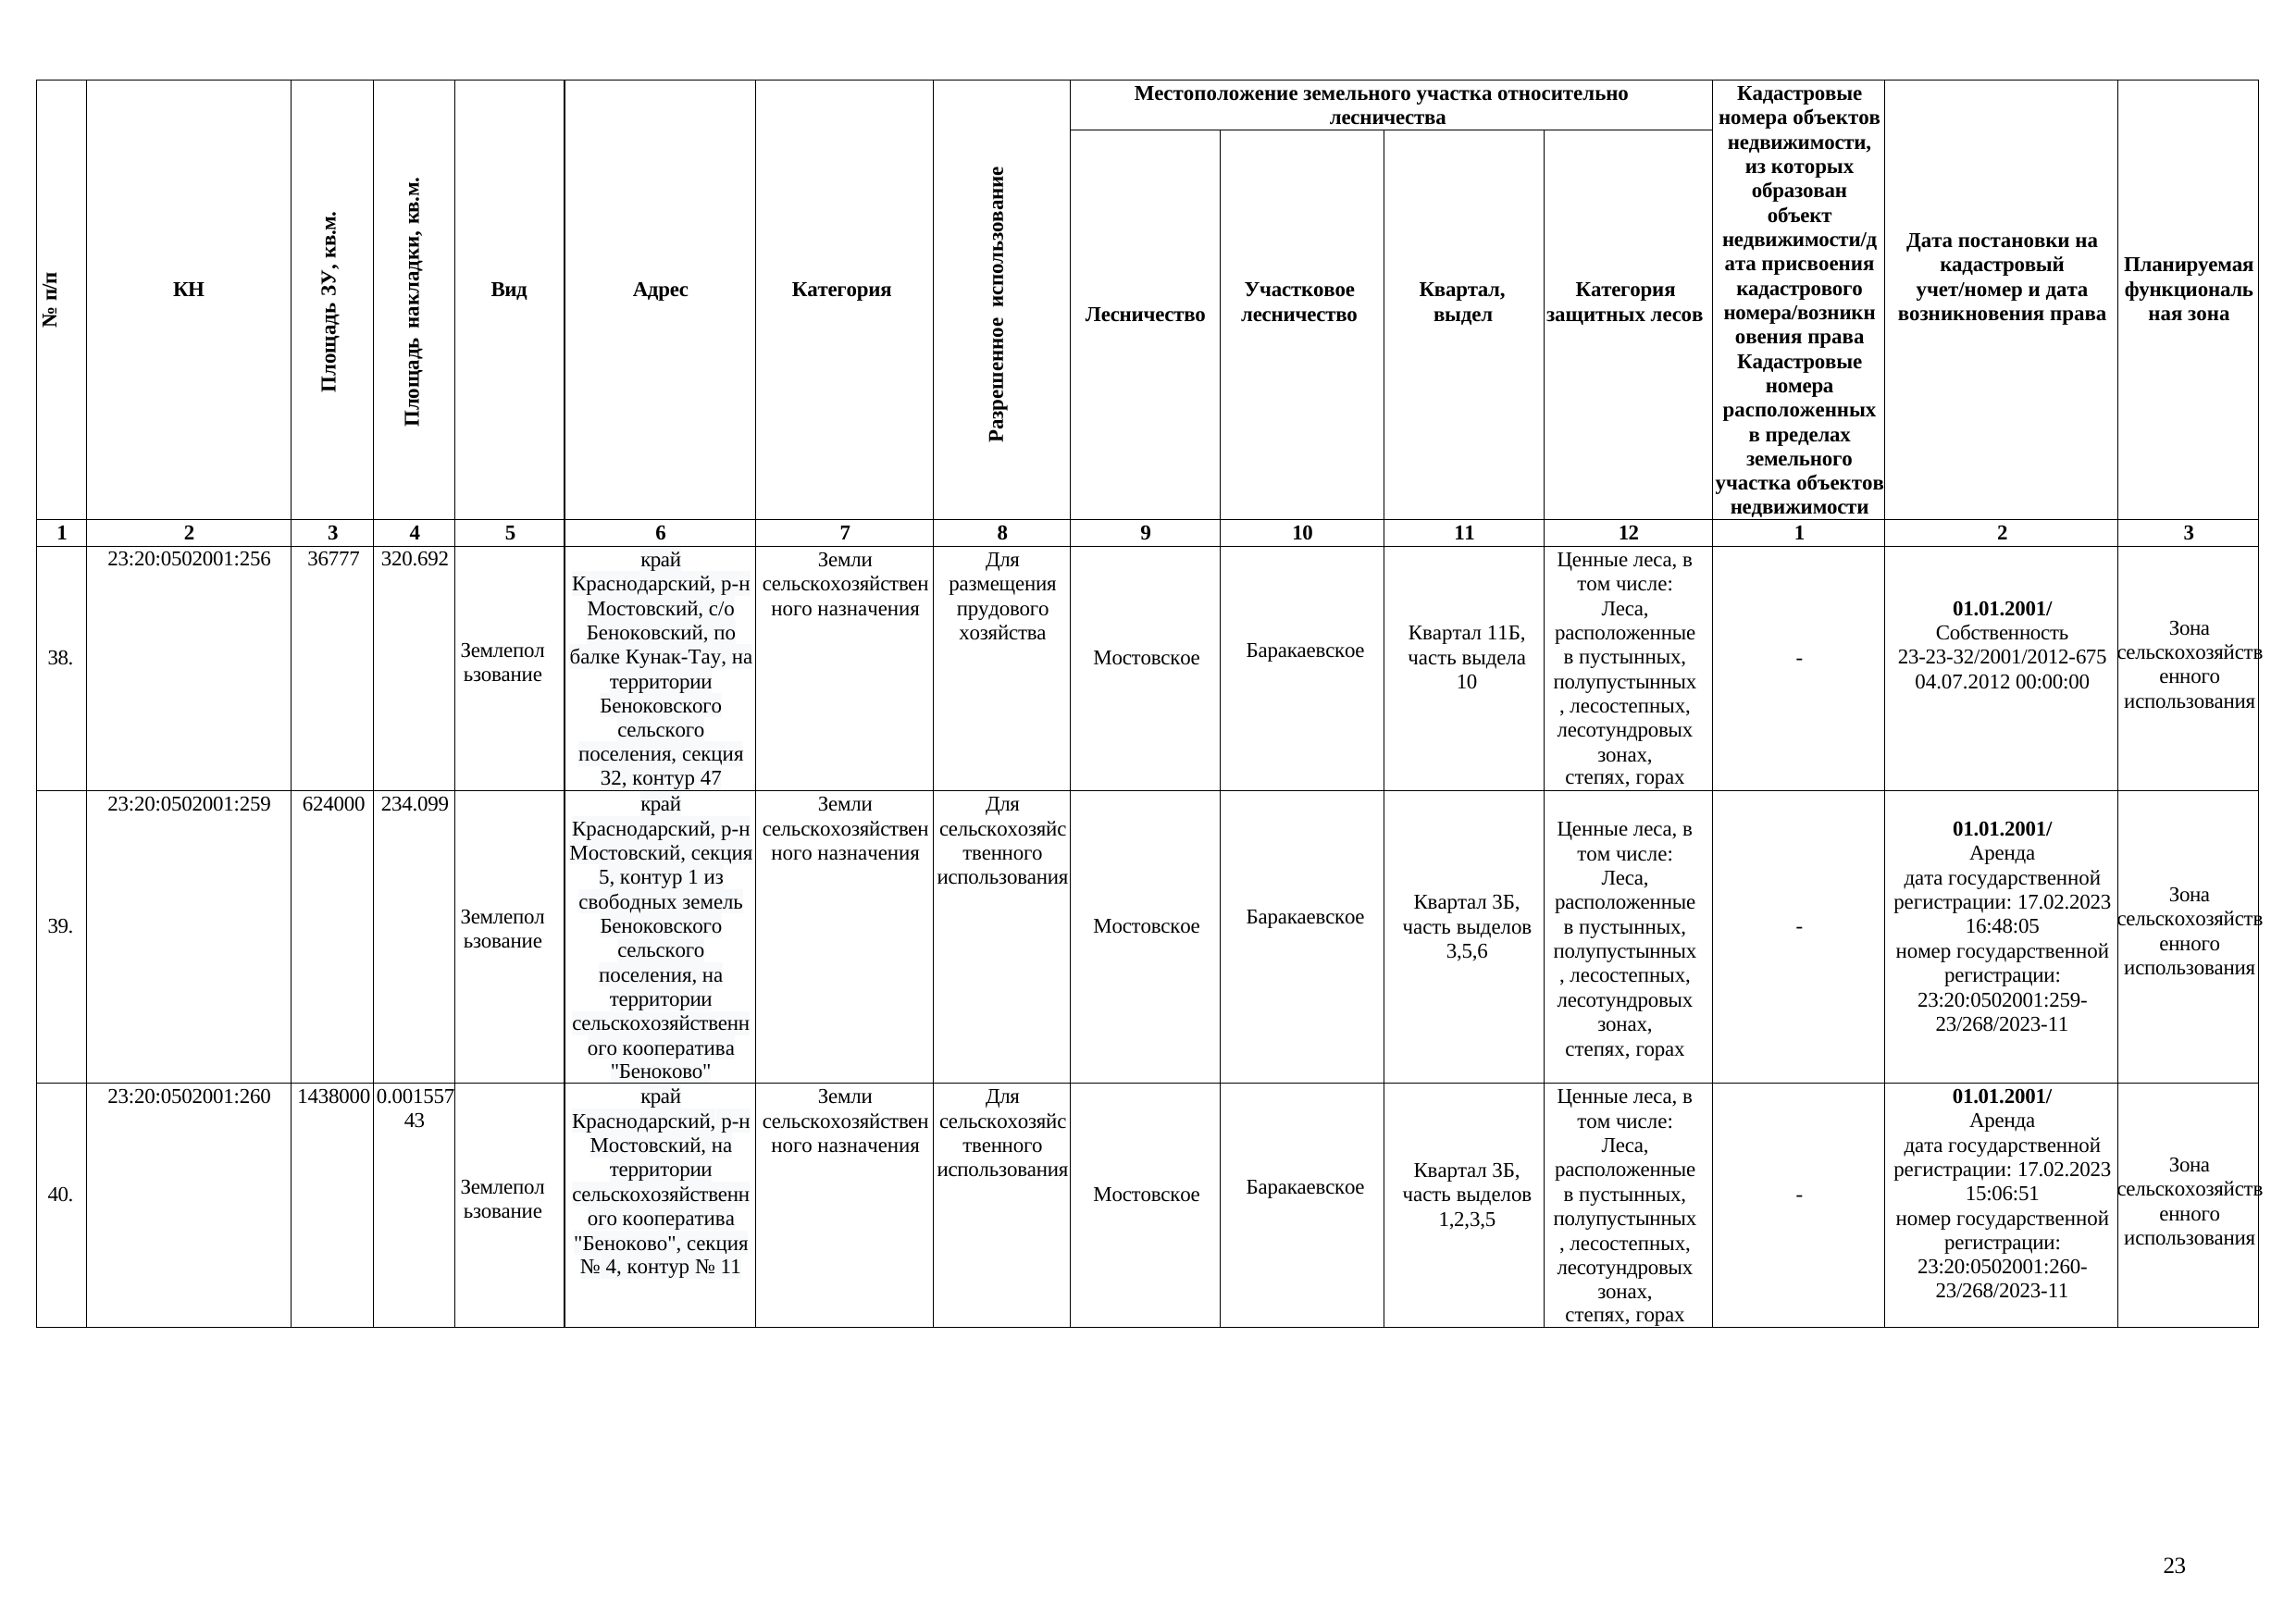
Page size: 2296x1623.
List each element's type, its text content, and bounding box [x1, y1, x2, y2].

table_cell 1438000 [292, 1084, 373, 1327]
table_cell 01.01.2001/ Аренда дата государственной регистрации: 17.02.2023 15:06:51 номер государственной регистрации: 23:20:0502001:260- 23/268/2023-11 [1885, 1084, 2117, 1327]
table_cell Землепол ьзование [455, 1084, 564, 1327]
table_cell Землепол ьзование [455, 547, 564, 790]
table_cell 23:20:0502001:259 [87, 791, 291, 1083]
table_cell 7 [756, 520, 933, 546]
table_cell Ценные леса, в том числе: Леса, расположенные в пустынных, полупустынных , лесостепных, лесотундровых зонах, степях, горах [1545, 791, 1712, 1083]
table_cell Мостовское [1071, 791, 1220, 1083]
table_cell Для размещения прудового хозяйства [934, 547, 1070, 790]
table_cell Землепол ьзование [455, 791, 564, 1083]
table_header Местоположение земельного участка относительно лесничества [1071, 81, 1712, 130]
table_cell Квартал 3Б, часть выделов 3,5,6 [1384, 791, 1544, 1083]
table_cell 3 [2118, 520, 2258, 546]
table_header № п/п [37, 81, 86, 519]
table_cell Зона сельскохозяйств енного использования [2118, 547, 2258, 790]
table_cell 40. [37, 1084, 86, 1327]
table_cell 320.692 [374, 547, 454, 790]
table_cell - [1713, 791, 1884, 1083]
table_cell 3 [292, 520, 373, 546]
table_cell 38. [37, 547, 86, 790]
table_cell Квартал, выдел [1384, 130, 1544, 519]
table_cell край Краснодарский, р-н Мостовский, с/о Беноковский, по балке Кунак-Тау, на территории Беноковского сельского поселения, секция 32, контур 47 [565, 547, 640, 790]
table_cell 1 [1713, 520, 1884, 546]
table_cell 39. [37, 791, 86, 1083]
table_cell Земли сельскохозяйствен ного назначения [756, 791, 933, 1083]
table_cell край Краснодарский, р-н Мостовский, с/о Беноковский, по балке Кунак-Тау, на территории Беноковского сельского поселения, секция 32, контур 47 [681, 547, 755, 790]
table_cell Мостовское [1071, 1084, 1220, 1327]
table_cell 10 [1221, 520, 1384, 546]
table_cell 1 [37, 520, 86, 546]
table_cell 0.001557 43 [374, 1084, 454, 1327]
table_cell 2 [1885, 520, 2117, 546]
table_cell 6 [565, 520, 755, 546]
table_cell 624000 [292, 791, 373, 1083]
table_header Адрес [565, 81, 755, 519]
table_header Кадастровые номера объектов недвижимости, из которых образован объект недвижимости/д ата присвоения кадастрового номера/возникн овения права Кадастровые номера расположенных в пределах земельного участка объектов недвижимости [1713, 81, 1884, 519]
table_cell 4 [374, 520, 454, 546]
table_cell Баракаевское [1221, 791, 1384, 1083]
table_cell 8 [934, 520, 1070, 546]
table_cell Для сельскохозяйс твенного использования [934, 791, 1070, 1083]
table_header Вид [455, 81, 564, 519]
table_header КН [87, 81, 291, 519]
table_header Площадь ЗУ, кв.м. [292, 81, 373, 519]
table_cell Для сельскохозяйс твенного использования [934, 1084, 1070, 1327]
table_cell Квартал 11Б, часть выдела 10 [1384, 547, 1544, 790]
table_header Планируемая функциональ ная зона [2118, 81, 2258, 519]
table_cell - [1713, 1084, 1884, 1327]
table_cell Категория защитных лесов [1545, 130, 1712, 519]
table_cell 2 [87, 520, 291, 546]
table_cell Квартал 3Б, часть выделов 1,2,3,5 [1384, 1084, 1544, 1327]
table_cell 01.01.2001/ Аренда дата государственной регистрации: 17.02.2023 16:48:05 номер государственной регистрации: 23:20:0502001:259- 23/268/2023-11 [1885, 791, 2117, 1083]
table_cell 36777 [292, 547, 373, 790]
table_cell 9 [1071, 520, 1220, 546]
table_header Категория [756, 81, 933, 519]
table_cell Баракаевское [1221, 1084, 1384, 1327]
table_cell 5 [455, 520, 564, 546]
table_cell Зона сельскохозяйств енного использования [2118, 791, 2258, 1083]
table_cell Земли сельскохозяйствен ного назначения [756, 1084, 933, 1327]
table_cell 23:20:0502001:260 [87, 1084, 291, 1327]
table_cell 01.01.2001/ Собственность 23-23-32/2001/2012-675 04.07.2012 00:00:00 [1885, 547, 2117, 790]
table_cell край Краснодарский, р-н Мостовский, на территории сельскохозяйственн ого кооператива "Беноково", секция № 4, контур № 11 [565, 1084, 755, 1327]
table_cell Мостовское [1071, 547, 1220, 790]
table_cell Земли сельскохозяйствен ного назначения [756, 547, 933, 790]
table_cell Баракаевское [1221, 547, 1384, 790]
table_cell Ценные леса, в том числе: Леса, расположенные в пустынных, полупустынных , лесостепных, лесотундровых зонах, степях, горах [1545, 1084, 1712, 1327]
table_cell Участковое лесничество [1221, 130, 1384, 519]
table_cell Лесничество [1071, 130, 1220, 519]
table_cell Зона сельскохозяйств енного использования [2118, 1084, 2258, 1327]
table_cell 12 [1545, 520, 1712, 546]
table_cell 11 [1384, 520, 1544, 546]
table_cell 23:20:0502001:256 [87, 547, 291, 790]
table_header Площадь накладки, кв.м. [374, 81, 454, 519]
table_cell 234.099 [374, 791, 454, 1083]
table_header Разрешенное использование [934, 81, 1070, 519]
table_cell край Краснодарский, р-н Мостовский, секция 5, контур 1 из свободных земель Беноковского сельского поселения, на территории сельскохозяйственн ого кооператива "Беноково" [565, 791, 755, 1083]
table_cell Ценные леса, в том числе: Леса, расположенные в пустынных, полупустынных , лесостепных, лесотундровых зонах, степях, горах [1545, 547, 1712, 790]
table_header Дата постановки на кадастровый учет/номер и дата возникновения права [1885, 81, 2117, 519]
table_cell - [1713, 547, 1884, 790]
